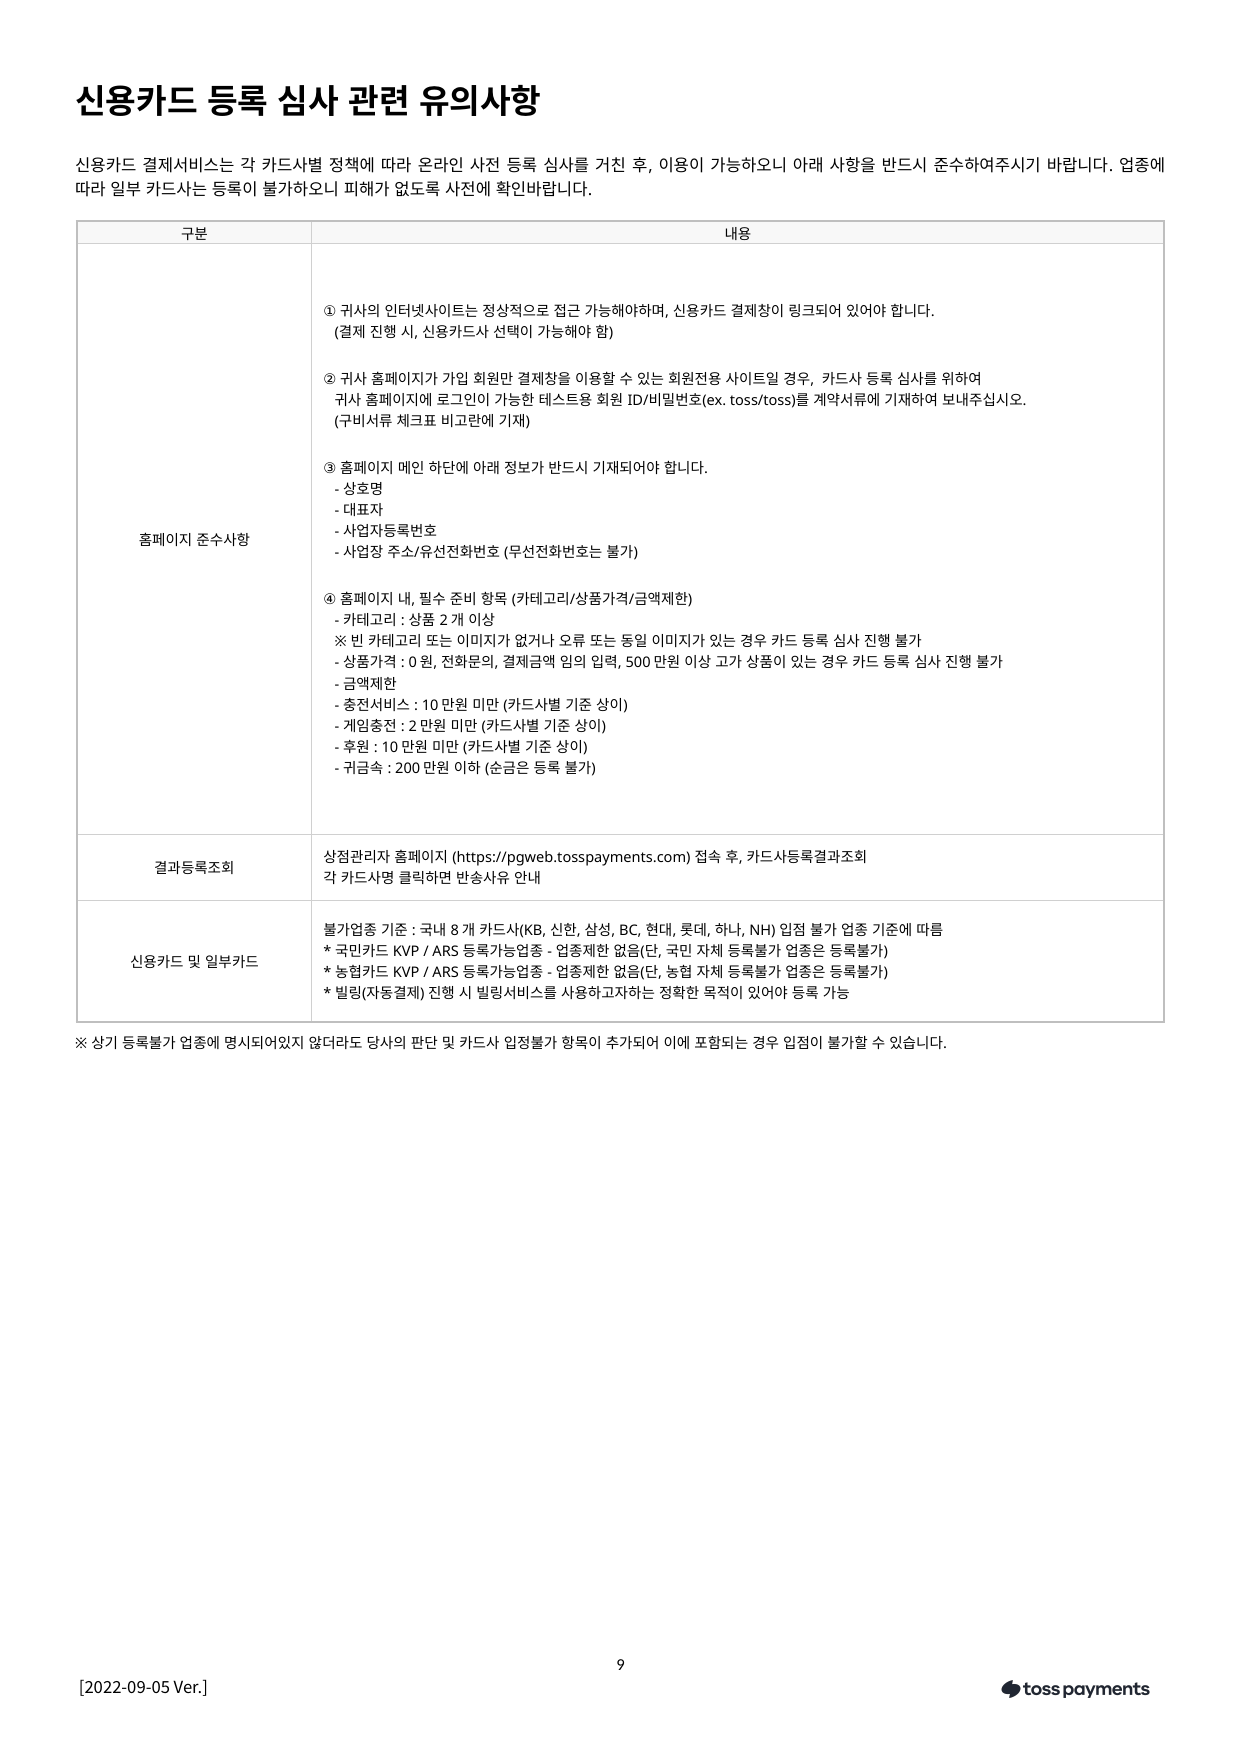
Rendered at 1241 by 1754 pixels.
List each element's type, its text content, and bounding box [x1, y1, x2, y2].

table_cell ① 귀사의 인터넷사이트는 정상적으로 접근 가능해야하며, 신용카드 결제창이 링크되어 있어야 합니다. (결제 진행 시, 신용카드사 선택이 가능해야 함) ② 귀사 홈페이지가 가입 회원만 결제창을 이용할 수 있는 회원전용 사이트일 경우, 카드사 등록 심사를 위하여 귀사 홈페이지에 로그인이 가능한 테스트용 회원 ID/비밀번호(ex. toss/toss)를 계약서류에 기재하여 보내주십시오. (구비서류 체크표 비고란에 기재) ③ 홈페이지 메인 하단에 아래 정보가 반드시 기재되어야 합니다. - 상호명 - 대표자 - 사업자등록번호 - 사업장 주소/유선전화번호 (무선전화번호는 불가) ④ 홈페이지 내, 필수 준비 항목 (카테고리/상품가격/금액제한) - 카테고리 : 상품 2개 이상 ※ 빈 카테고리 또는 이미지가 없거나 오류 또는 동일 이미지가 있는 경우 카드 등록 심사 진행 불가 - 상품가격 : 0원, 전화문의, 결제금액 임의 입력, 500만원 이상 고가 상품이 있는 경우 카드 등록 심사 진행 불가 - 금액제한 - 충전서비스 : 10만원 미만 (카드사별 기준 상이) - 게임충전 : 2만원 미만 (카드사별 기준 상이) - 후원 : 10만원 미만 (카드사별 기준 상이) - 귀금속 : 200만원 이하 (순금은 등록 불가) [312, 244, 1163, 833]
text 신용카드 등록 심사 관련 유의사항 [75, 75, 1165, 123]
table_header 구분 [78, 222, 311, 243]
table_header 내용 [312, 222, 1163, 243]
table_cell 상점관리자 홈페이지 (https://pgweb.tosspayments.com) 접속 후, 카드사등록결과조회 각 카드사명 클릭하면 반송사유 안내 [312, 835, 1163, 899]
text 신용카드 결제서비스는 각 카드사별 정책에 따라 온라인 사전 등록 심사를 거친 후, 이용이 가능하오니 아래 사항을 반드시 준수하여주시기 바랍니다. 업종에 따라 일부 카드사는 등록이 불가하오니 피해가 없도록 사전에 확인바랍니다. [75, 152, 1165, 200]
table_cell 신용카드 및 일부카드 [78, 901, 311, 1021]
table_cell 결과등록조회 [78, 835, 311, 899]
table_cell 불가업종 기준 : 국내 8개 카드사(KB, 신한, 삼성, BC, 현대, 롯데, 하나, NH) 입점 불가 업종 기준에 따름 * 국민카드 KVP / ARS 등록가능업종 - 업종제한 없음(단, 국민 자체 등록불가 업종은 등록불가) * 농협카드 KVP / ARS 등록가능업종 - 업종제한 없음(단, 농협 자체 등록불가 업종은 등록불가) * 빌링(자동결제) 진행 시 빌링서비스를 사용하고자하는 정확한 목적이 있어야 등록 가능 [312, 901, 1163, 1021]
picture [983, 1658, 1168, 1720]
table_cell 홈페이지 준수사항 [78, 244, 311, 833]
text ※ 상기 등록불가 업종에 명시되어있지 않더라도 당사의 판단 및 카드사 입정불가 항목이 추가되어 이에 포함되는 경우 입점이 불가할 수 있습니다. [75, 1032, 1165, 1053]
